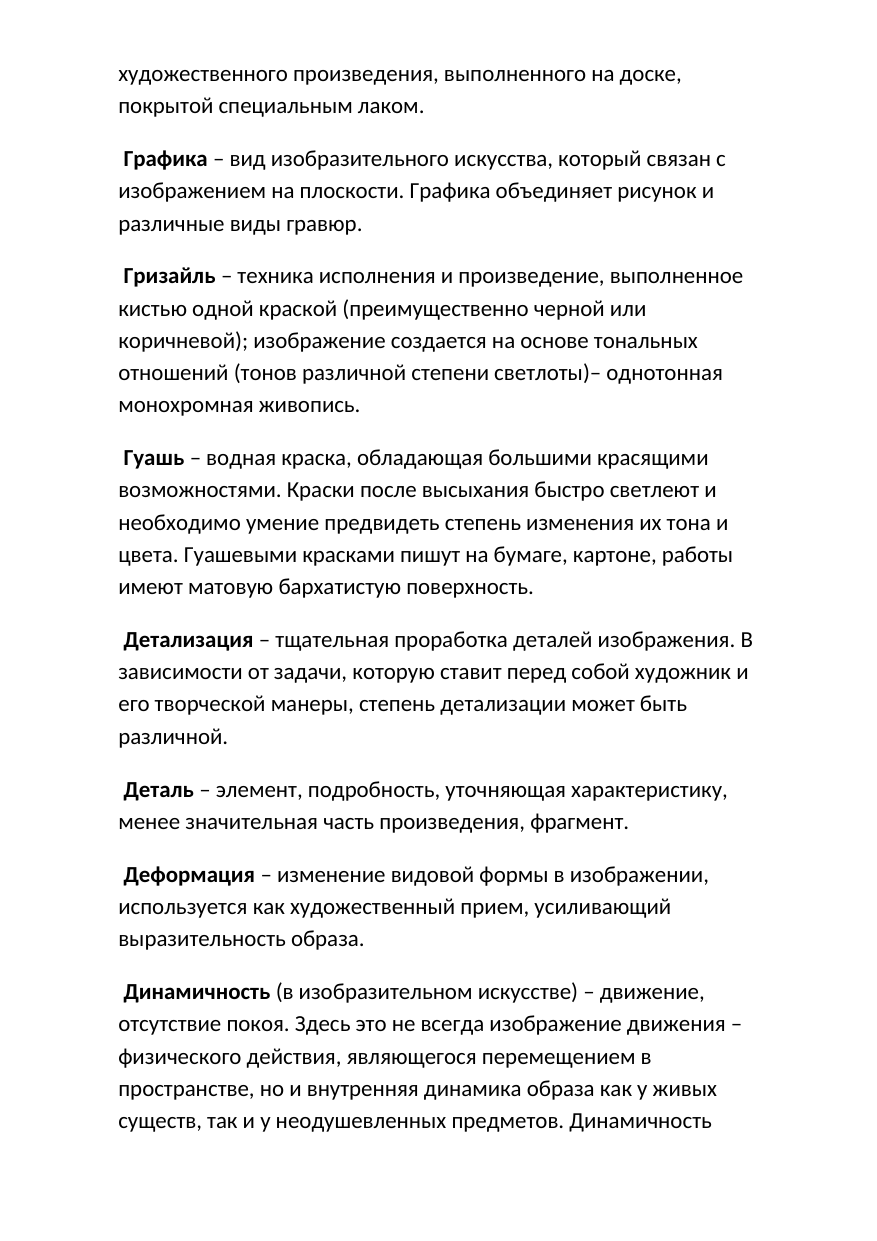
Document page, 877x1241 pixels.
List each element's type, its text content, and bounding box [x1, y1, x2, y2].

text Гризайль – техника исполнения и произведение, выполненное кистью одной краской (преимущественно черной или коричневой); изображение создается на основе тональных отношений (тонов различной степени светлоты)– однотонная монохромная живопись. [118, 262, 759, 418]
text Детализация – тщательная проработка деталей изображения. В зависимости от задачи, которую ставит перед собой художник и его творческой манеры, степень детализации может быть различной. [118, 625, 759, 750]
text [118, 59, 759, 119]
text Гуашь – водная краска, обладающая большими красящими возможностями. Краски после высыхания быстро светлеют и необходимо умение предвидеть степень изменения их тона и цвета. Гуашевыми красками пишут на бумаге, картоне, работы имеют матовую бархатистую поверхность. [118, 443, 759, 600]
text Графика – вид изобразительного искусства, который связан с изображением на плоскости. Графика объединяет рисунок и различные виды гравюр. [118, 144, 759, 237]
text Деформация – изменение видовой формы в изображении, используется как художественный прием, усиливающий выразительность образа. [118, 860, 759, 952]
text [118, 977, 759, 1134]
text Деталь – элемент, подробность, уточняющая характеристику, менее значительная часть произведения, фрагмент. [118, 775, 759, 835]
